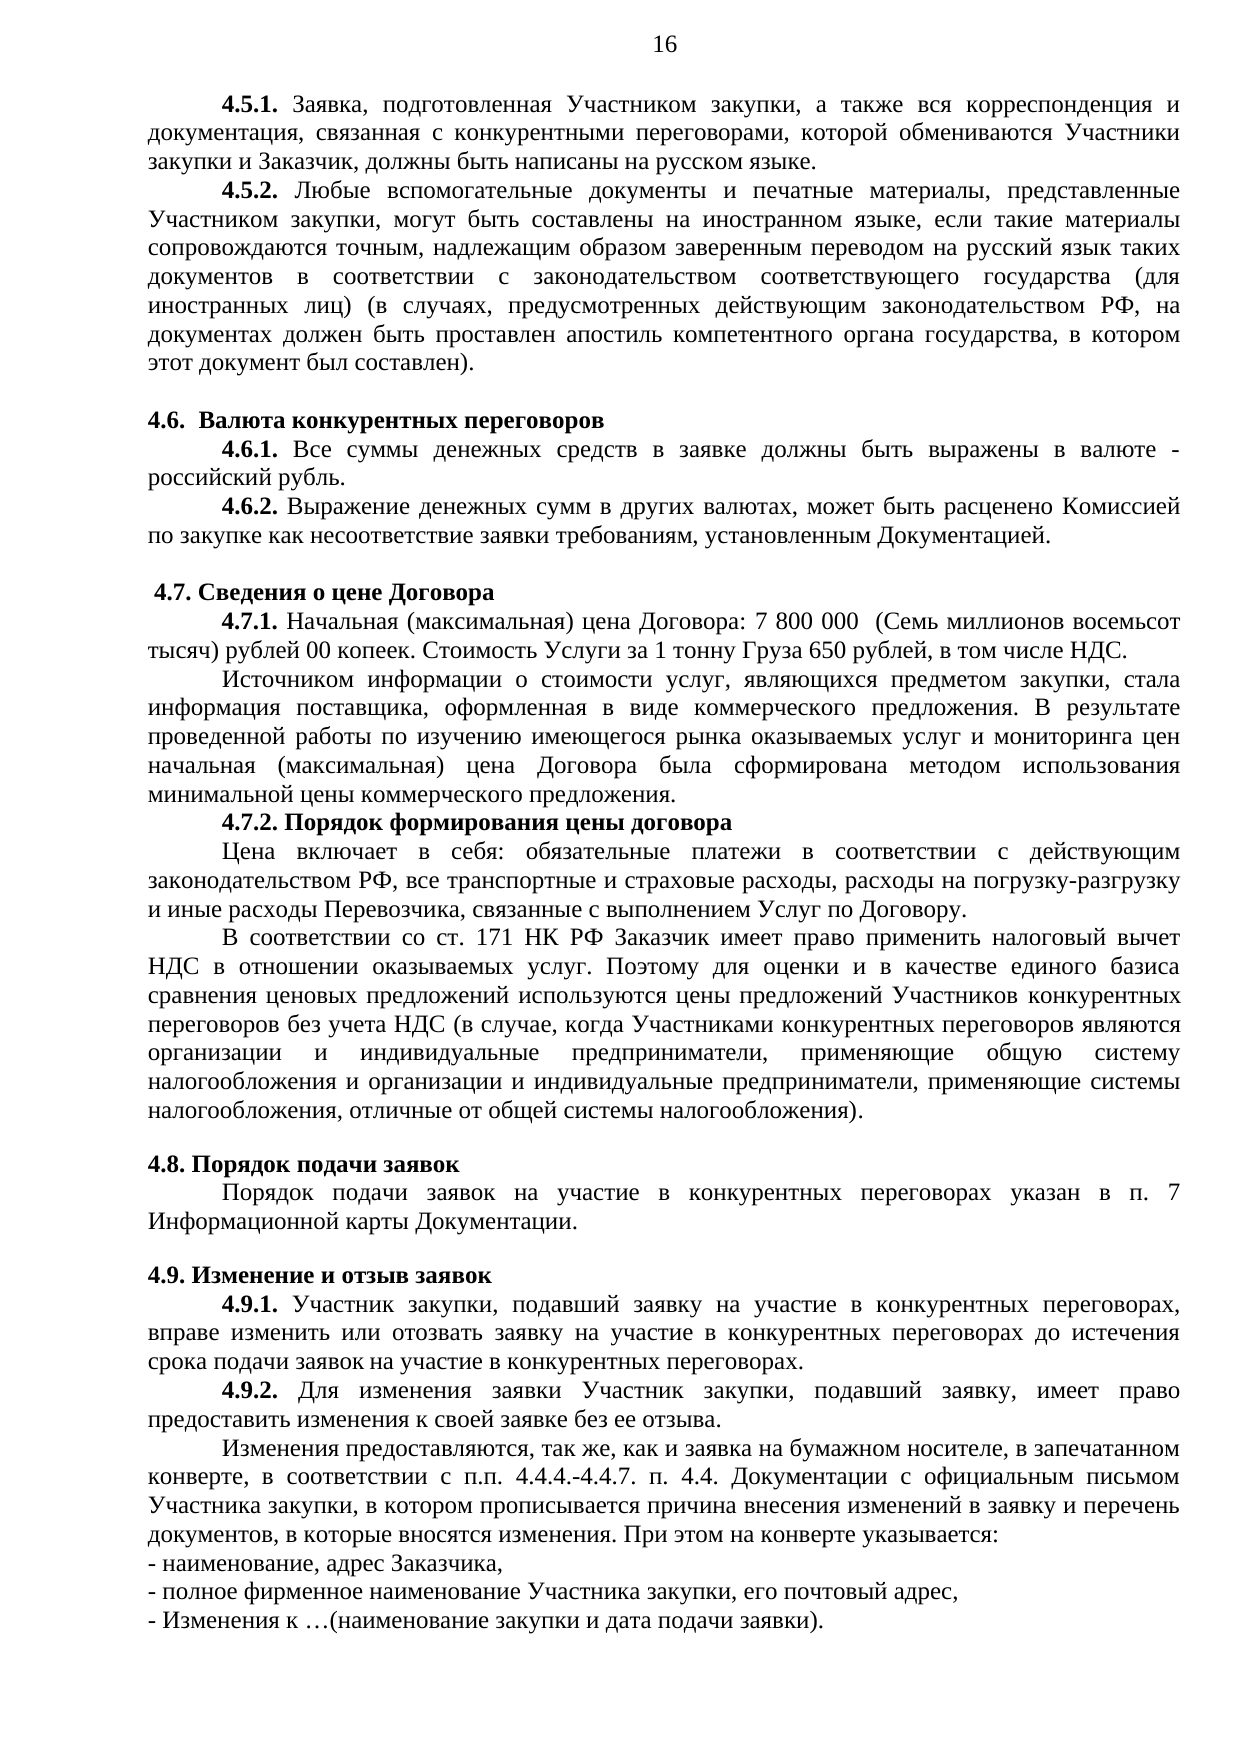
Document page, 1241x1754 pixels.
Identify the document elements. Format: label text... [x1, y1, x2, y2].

text - полное фирменное наименование Участника закупки, его почтовый адрес, [148, 1576, 1181, 1605]
text 4.9.2. Для изменения заявки Участник закупки, подавший заявку, имеет право предоставить изменения к своей заявке без ее отзыва. [148, 1375, 1181, 1433]
text 4.6. Валюта конкурентных переговоров [148, 405, 1181, 434]
text 4.9. Изменение и отзыв заявок [148, 1260, 1181, 1289]
text 4.7.2. Порядок формирования цены договора [148, 807, 1181, 836]
text 4.9.1. Участник закупки, подавший заявку на участие в конкурентных переговорах, вправе изменить или отозвать заявку на участие в конкурентных переговорах до истечения срока подачи заявок на участие в конкурентных переговорах. [148, 1289, 1181, 1375]
text Цена включает в себя: обязательные платежи в соответствии с действующим законодательством РФ, все транспортные и страховые расходы, расходы на погрузку-разгрузку и иные расходы Перевозчика, связанные с выполнением Услуг по Договору. [148, 836, 1181, 922]
text Порядок подачи заявок на участие в конкурентных переговорах указан в п. 7 Информационной карты Документации. [148, 1177, 1181, 1235]
text В соответствии со ст. 171 НК РФ Заказчик имеет право применить налоговый вычет НДС в отношении оказываемых услуг. Поэтому для оценки и в качестве единого базиса сравнения ценовых предложений используются цены предложений Участников конкурентных переговоров без учета НДС (в случае, когда Участниками конкурентных переговоров являются организации и индивидуальные предприниматели, применяющие общую систему налогообложения и организации и индивидуальные предприниматели, применяющие системы налогообложения, отличные от общей системы налогообложения). [148, 922, 1181, 1124]
text 4.6.1. Все суммы денежных средств в заявке должны быть выражены в валюте - российский рубль. [148, 434, 1181, 491]
text Источником информации о стоимости услуг, являющихся предметом закупки, стала информация поставщика, оформленная в виде коммерческого предложения. В результате проведенной работы по изучению имеющегося рынка оказываемых услуг и мониторинга цен начальная (максимальная) цена Договора была сформирована методом использования минимальной цены коммерческого предложения. [148, 664, 1181, 807]
text 4.7. Сведения о цене Договора [148, 577, 1181, 606]
text 4.5.2. Любые вспомогательные документы и печатные материалы, представленные Участником закупки, могут быть составлены на иностранном языке, если такие материалы сопровождаются точным, надлежащим образом заверенным переводом на русский язык таких документов в соответствии с законодательством соответствующего государства (для иностранных лиц) (в случаях, предусмотренных действующим законодательством РФ, на документах должен быть проставлен апостиль компетентного органа государства, в котором этот документ был составлен). [148, 175, 1181, 376]
text 4.5.1. Заявка, подготовленная Участником закупки, а также вся корреспонденция и документация, связанная с конкурентными переговорами, которой обмениваются Участники закупки и Заказчик, должны быть написаны на русском языке. [148, 89, 1181, 175]
text 4.8. Порядок подачи заявок [148, 1149, 1181, 1177]
text 4.6.2. Выражение денежных сумм в других валютах, может быть расценено Комиссией по закупке как несоответствие заявки требованиям, установленным Документацией. [148, 491, 1181, 549]
text - Изменения к …(наименование закупки и дата подачи заявки). [148, 1605, 1181, 1634]
text Изменения предоставляются, так же, как и заявка на бумажном носителе, в запечатанном конверте, в соответствии с п.п. 4.4.4.-4.4.7. п. 4.4. Документации с официальным письмом Участника закупки, в котором прописывается причина внесения изменений в заявку и перечень документов, в которые вносятся изменения. При этом на конверте указывается: [148, 1433, 1181, 1548]
text 4.7.1. Начальная (максимальная) цена Договора: 7 800 000 (Семь миллионов восемьсот тысяч) рублей 00 копеек. Стоимость Услуги за 1 тонну Груза 650 рублей, в том числе НДС. [148, 606, 1181, 664]
text - наименование, адрес Заказчика, [148, 1548, 1181, 1576]
